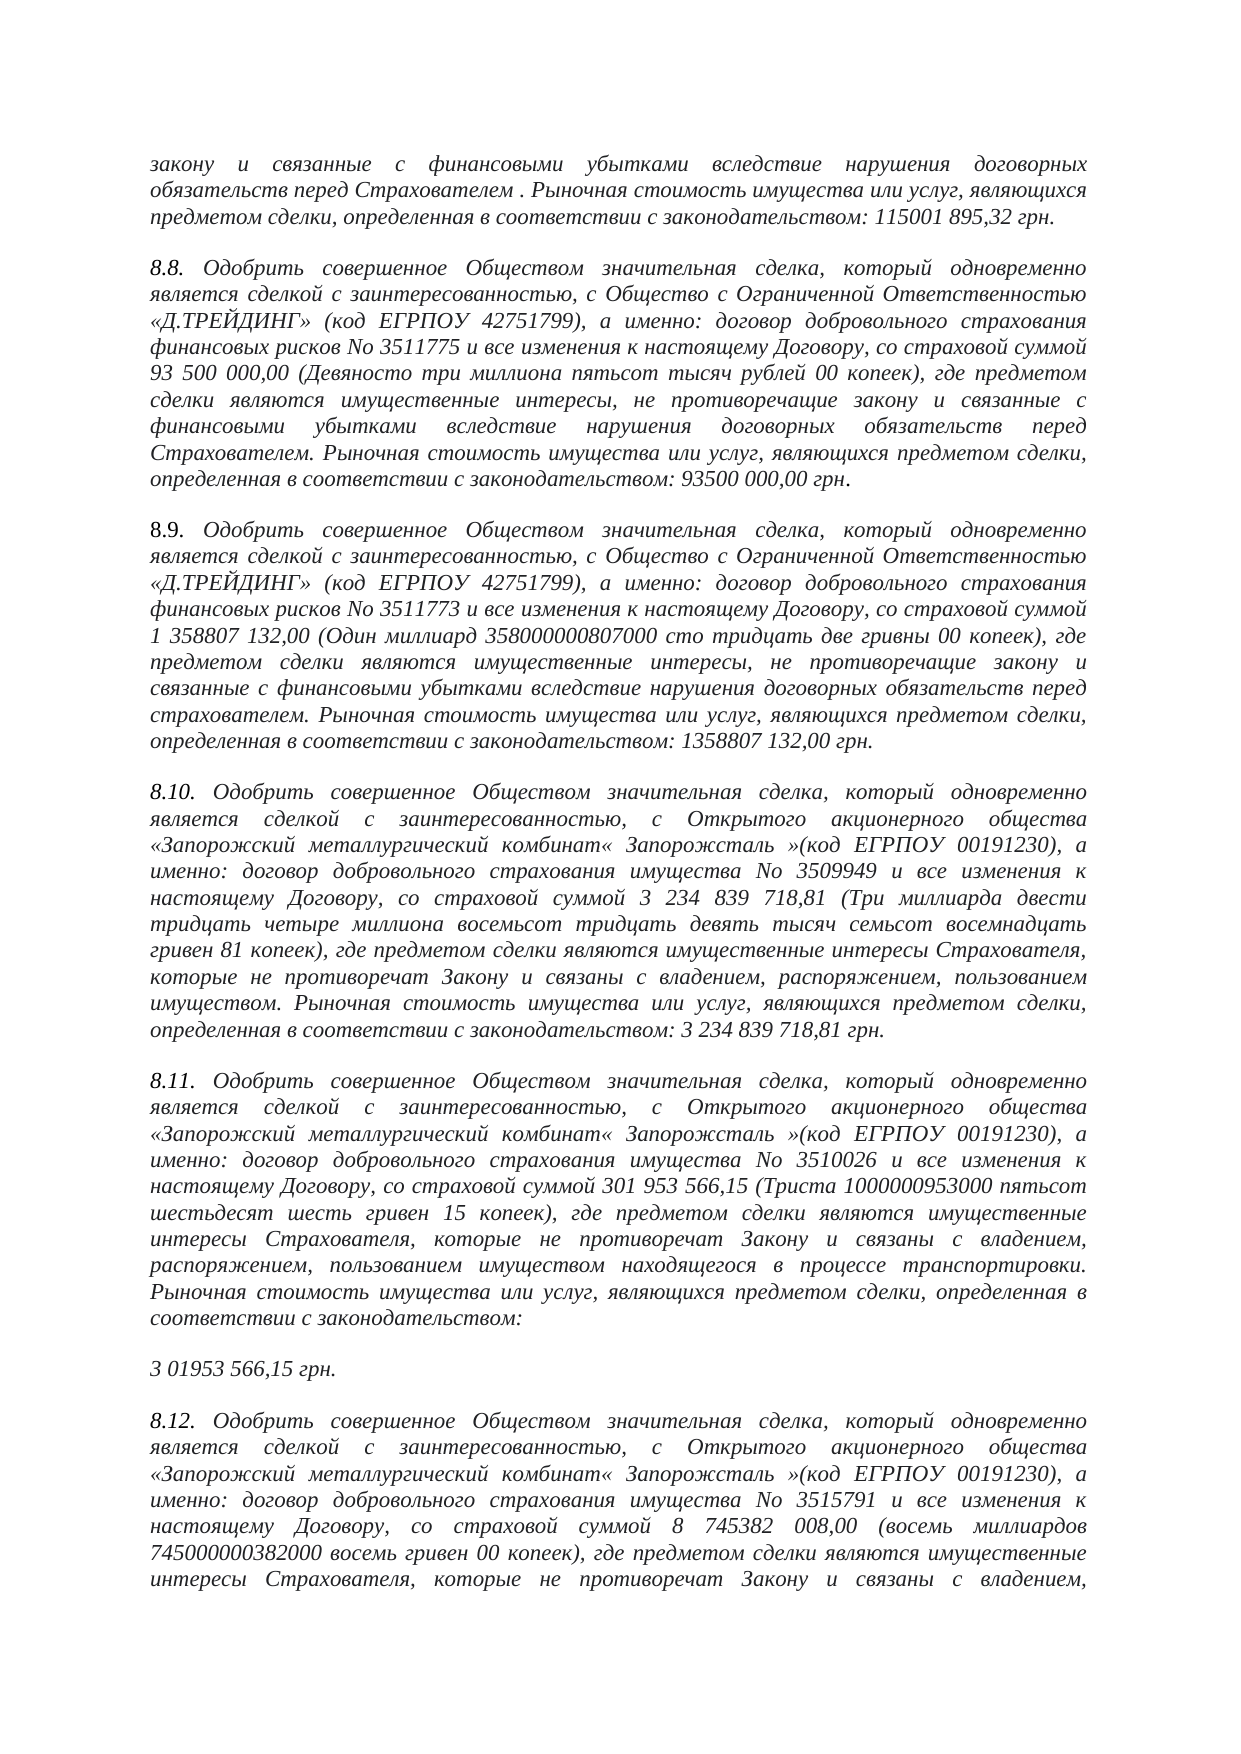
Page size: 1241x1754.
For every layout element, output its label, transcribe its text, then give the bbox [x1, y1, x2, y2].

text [150, 1407, 1090, 1591]
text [150, 150, 1090, 229]
text 8.8. Одобрить совершенное Обществом значительная сделка, который одновременно является сделкой с заинтересованностью, с Общество с Ограниченной Ответственностью «Д.ТРЕЙДИНГ» (код ЕГРПОУ 42751799), а именно: договор добровольного страхования финансовых рисков No 3511775 и все изменения к настоящему Договору, со страховой суммой 93 500 000,00 (Девяносто три миллиона пятьсот тысяч рублей 00 копеек), где предметом сделки являются имущественные интересы, не противоречащие закону и связанные с финансовыми убытками вследствие нарушения договорных обязательств перед Страхователем. Рыночная стоимость имущества или услуг, являющихся предметом сделки, определенная в соответствии с законодательством: 93500 000,00 грн. [150, 254, 1090, 491]
text 8.10. Одобрить совершенное Обществом значительная сделка, который одновременно является сделкой с заинтересованностью, с Открытого акционерного общества «Запорожский металлургический комбинат« Запорожсталь »(код ЕГРПОУ 00191230), а именно: договор добровольного страхования имущества No 3509949 и все изменения к настоящему Договору, со страховой суммой 3 234 839 718,81 (Три миллиарда двести тридцать четыре миллиона восемьсот тридцать девять тысяч семьсот восемнадцать гривен 81 копеек), где предметом сделки являются имущественные интересы Страхователя, которые не противоречат Закону и связаны с владением, распоряжением, пользованием имуществом. Рыночная стоимость имущества или услуг, являющихся предметом сделки, определенная в соответствии с законодательством: 3 234 839 718,81 грн. [150, 778, 1090, 1042]
text 8.11. Одобрить совершенное Обществом значительная сделка, который одновременно является сделкой с заинтересованностью, с Открытого акционерного общества «Запорожский металлургический комбинат« Запорожсталь »(код ЕГРПОУ 00191230), а именно: договор добровольного страхования имущества No 3510026 и все изменения к настоящему Договору, со страховой суммой 301 953 566,15 (Триста 1000000953000 пятьсот шестьдесят шесть гривен 15 копеек), где предметом сделки являются имущественные интересы Страхователя, которые не противоречат Закону и связаны с владением, распоряжением, пользованием имуществом находящегося в процессе транспортировки. Рыночная стоимость имущества или услуг, являющихся предметом сделки, определенная в соответствии с законодательством: [150, 1067, 1090, 1331]
text 8.9. Одобрить совершенное Обществом значительная сделка, который одновременно является сделкой с заинтересованностью, с Общество с Ограниченной Ответственностью «Д.ТРЕЙДИНГ» (код ЕГРПОУ 42751799), а именно: договор добровольного страхования финансовых рисков No 3511773 и все изменения к настоящему Договору, со страховой суммой 1 358807 132,00 (Один миллиард 358000000807000 сто тридцать две гривны 00 копеек), где предметом сделки являются имущественные интересы, не противоречащие закону и связанные с финансовыми убытками вследствие нарушения договорных обязательств перед страхователем. Рыночная стоимость имущества или услуг, являющихся предметом сделки, определенная в соответствии с законодательством: 1358807 132,00 грн. [150, 516, 1090, 753]
text 3 01953 566,15 грн. [150, 1356, 1090, 1382]
